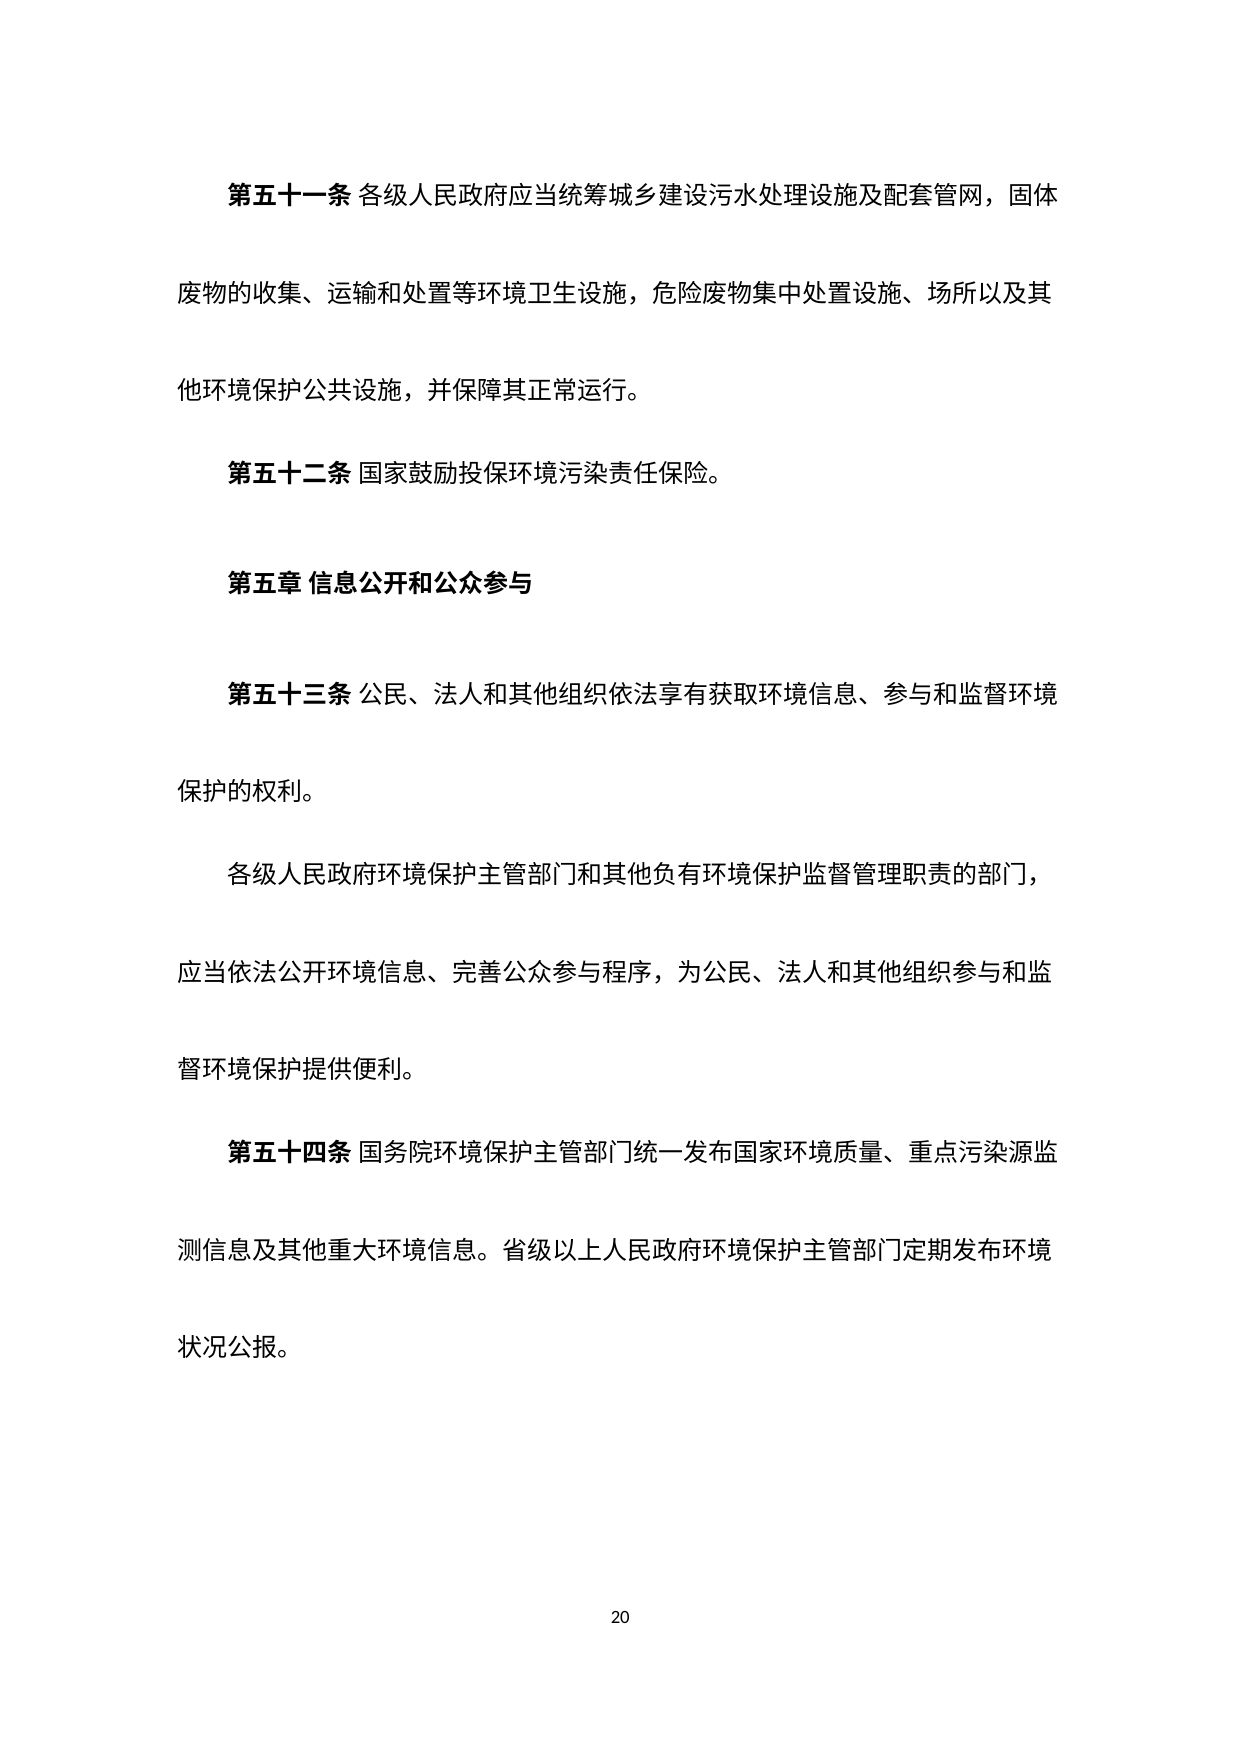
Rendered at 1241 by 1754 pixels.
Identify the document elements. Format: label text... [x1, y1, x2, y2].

subtitle 第五章 信息公开和公众参与 [177, 549, 1063, 614]
text 第五十二条 国家鼓励投保环境污染责任保险。 [177, 439, 1063, 504]
text 第五十四条 国务院环境保护主管部门统一发布国家环境质量、重点污染源监测信息及其他重大环境信息。省级以上人民政府环境保护主管部门定期发布环境状况公报。 [177, 1118, 1063, 1378]
text 第五十三条 公民、法人和其他组织依法享有获取环境信息、参与和监督环境保护的权利。 [177, 660, 1063, 822]
text 各级人民政府环境保护主管部门和其他负有环境保护监督管理职责的部门，应当依法公开环境信息、完善公众参与程序，为公民、法人和其他组织参与和监督环境保护提供便利。 [177, 840, 1063, 1100]
text 第五十一条 各级人民政府应当统筹城乡建设污水处理设施及配套管网，固体废物的收集、运输和处置等环境卫生设施，危险废物集中处置设施、场所以及其他环境保护公共设施，并保障其正常运行。 [177, 161, 1063, 421]
